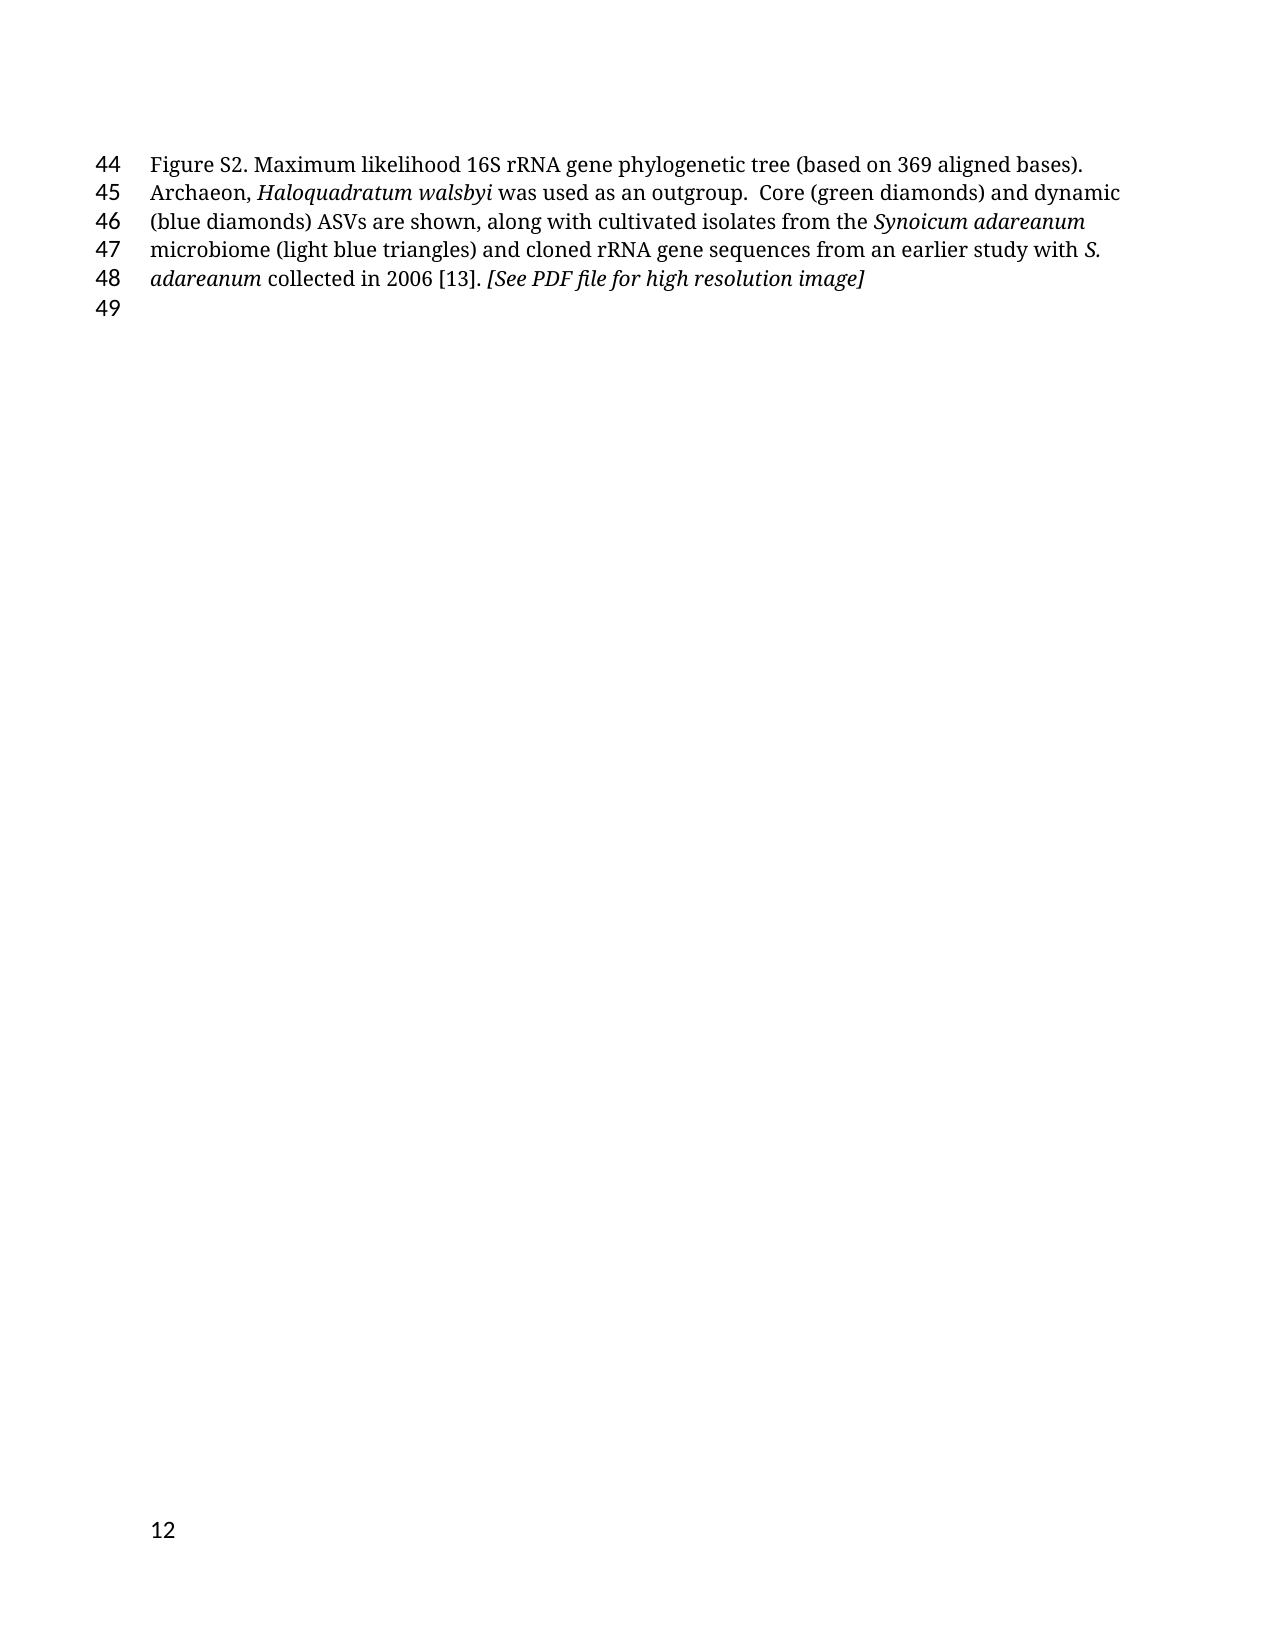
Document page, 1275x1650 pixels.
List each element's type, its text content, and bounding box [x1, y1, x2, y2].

text Figure S2. Maximum likelihood 16S rRNA gene phylogenetic tree (based on 369 aligned bases). Archaeon, Haloquadratum walsbyi was used as an outgroup. Core (green diamonds) and dynamic (blue diamonds) ASVs are shown, along with cultivated isolates from the Synoicum adareanum microbiome (light blue triangles) and cloned rRNA gene sequences from an earlier study with S. adareanum collected in 2006 [13]. [See PDF file for high resolution image] [150, 150, 1125, 292]
